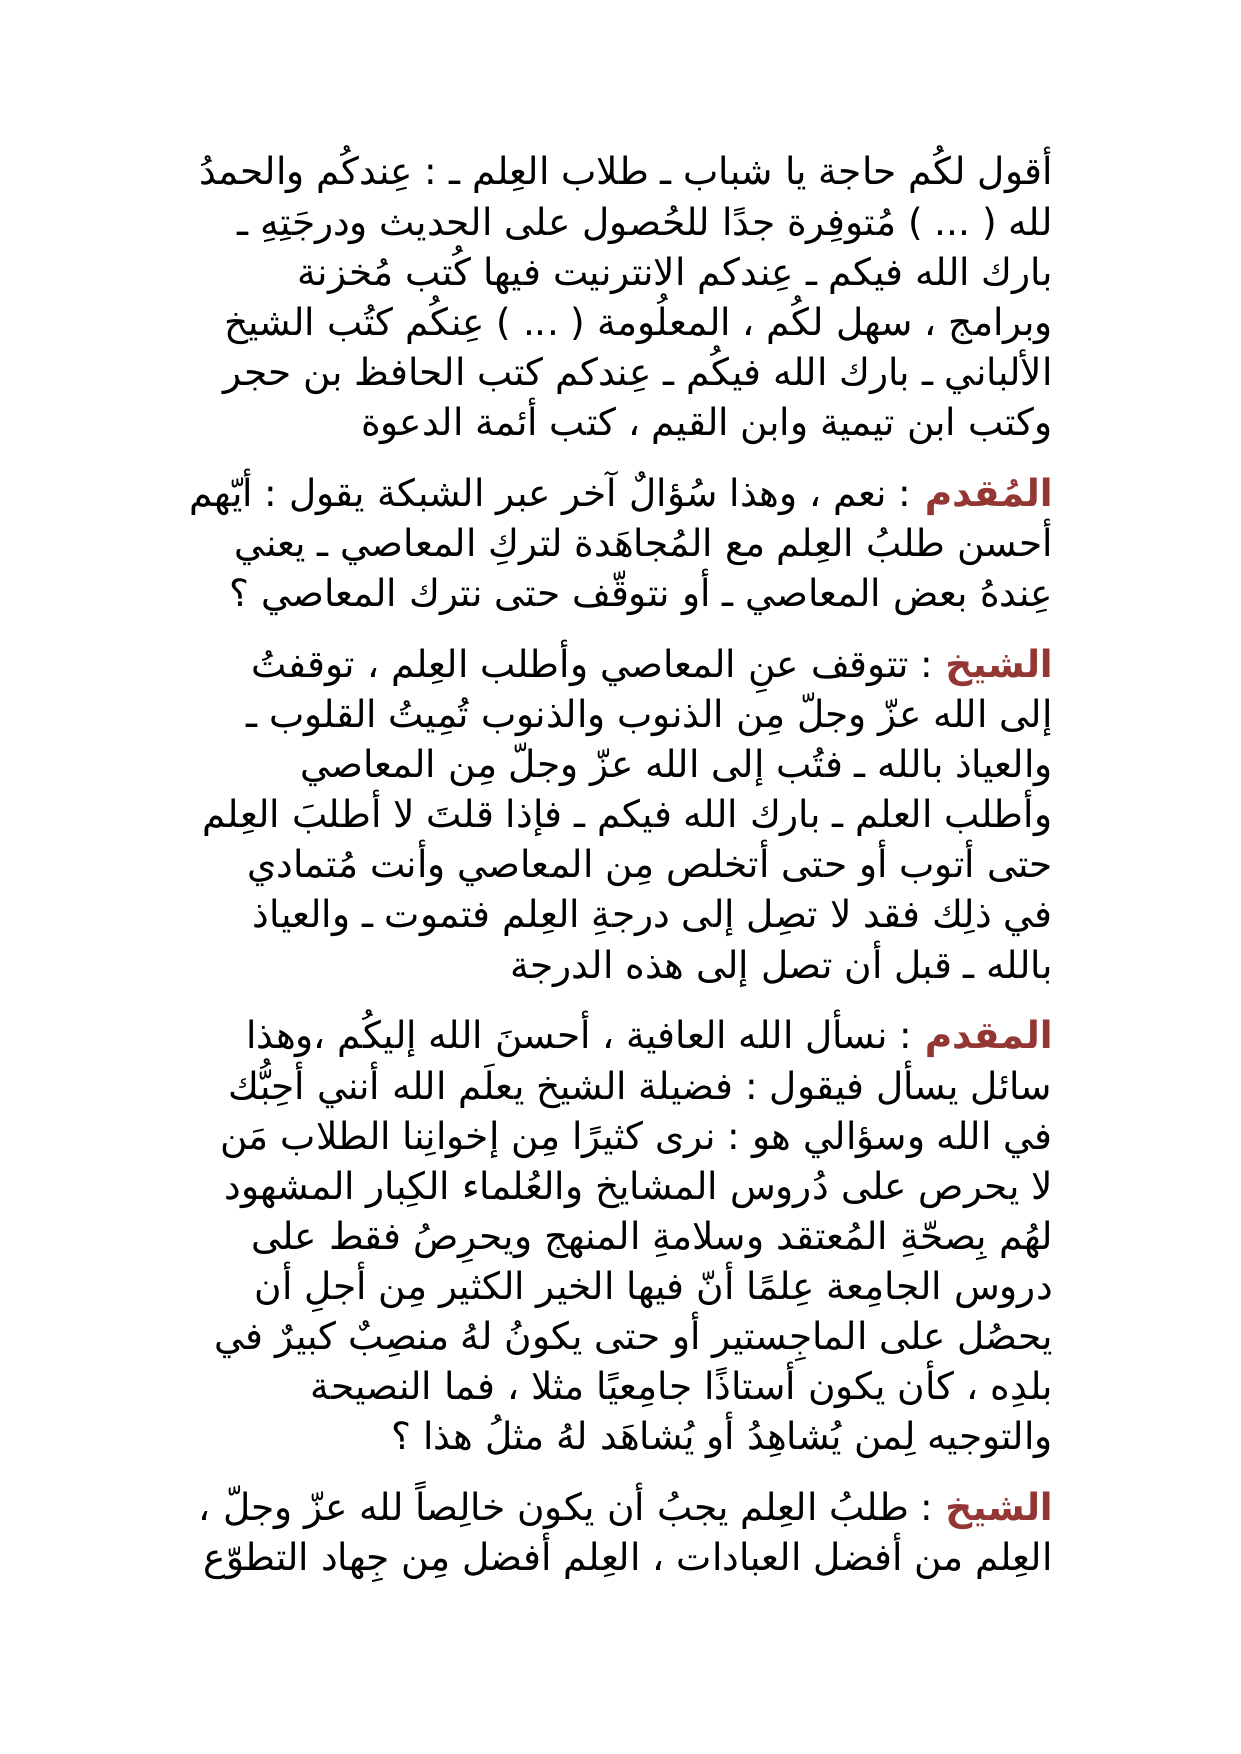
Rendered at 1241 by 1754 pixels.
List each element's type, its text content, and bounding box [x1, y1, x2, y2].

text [187, 1486, 1053, 1580]
text الشيخ : تتوقف عنِ المعاصي وأطلب العِلم ، توقفتُ إلى الله عزّ وجلّ مِن الذنوب والذنوب تُمِيتُ القلوب ـ والعياذ بالله ـ فتُب إلى الله عزّ وجلّ مِن المعاصي وأطلب العلم ـ بارك الله فيكم ـ فإذا قلتَ لا أطلبَ العِلم حتى أتوب أو حتى أتخلص مِن المعاصي وأنت مُتمادي في ذلِك فقد لا تصِل إلى درجةِ العِلم فتموت ـ والعياذ بالله ـ قبل أن تصل إلى هذه الدرجة [187, 643, 1053, 987]
text المُقدم : نعم ، وهذا سُؤالٌ آخر عبر الشبكة يقول : أيّهم أحسن طلبُ العِلم مع المُجاهَدة لتركِ المعاصي ـ يعني عِندهُ بعض المعاصي ـ أو نتوقّف حتى نترك المعاصي ؟ [187, 471, 1053, 615]
text أقول لكُم حاجة يا شباب ـ طلاب العِلم ـ : عِندكُم والحمدُ لله ( ... ) مُتوفِرة جدًا للحُصول على الحديث ودرجَتِهِ ـ بارك الله فيكم ـ عِندكم الانترنيت فيها كُتب مُخزنة وبرامج ، سهل لكُم ، المعلُومة ( ... ) عِنكُم كتُب الشيخ الألباني ـ بارك الله فيكُم ـ عِندكم كتب الحافظ بن حجر وكتب ابن تيمية وابن القيم ، كتب أئمة الدعوة [187, 150, 1053, 444]
text المقدم : نسأل الله العافية ، أحسنَ الله إليكُم ،وهذا سائل يسأل فيقول : فضيلة الشيخ يعلَم الله أنني أحِبُّك في الله وسؤالي هو : نرى كثيرًا مِن إخوانِنا الطلاب مَن لا يحرص على دُروس المشايخ والعُلماء الكِبار المشهود لهُم بِصحّةِ المُعتقد وسلامةِ المنهج ويحرِصُ فقط على دروس الجامِعة عِلمًا أنّ فيها الخير الكثير مِن أجلِ أن يحصُل على الماجِستير أو حتى يكونُ لهُ منصِبٌ كبيرٌ في بلدِه ، كأن يكون أستاذًا جامِعيًا مثلا ، فما النصيحة والتوجيه لِمن يُشاهِدُ أو يُشاهَد لهُ مثلُ هذا ؟ [187, 1014, 1053, 1459]
